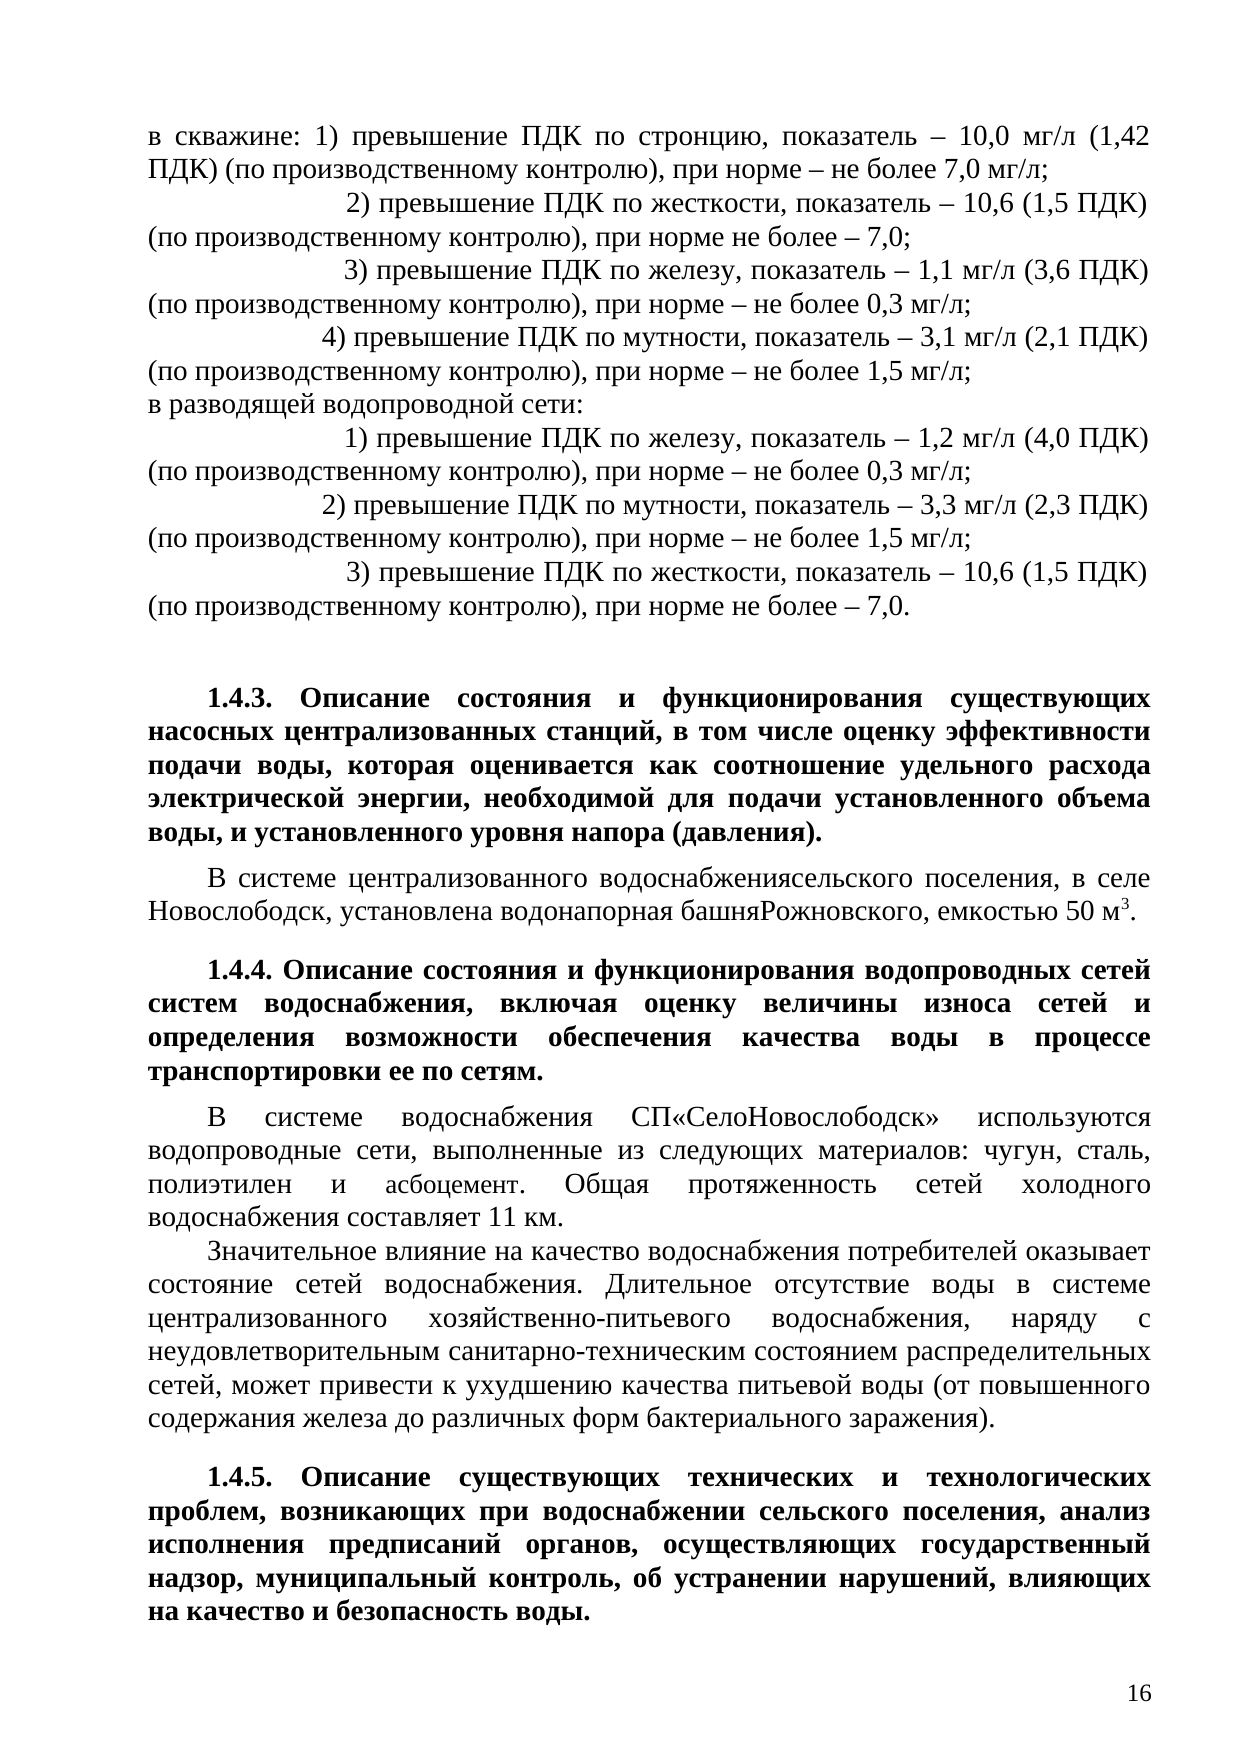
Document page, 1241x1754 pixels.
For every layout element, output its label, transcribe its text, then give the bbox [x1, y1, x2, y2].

text 1.4.4. Описание состояния и функционирования водопроводных сетей систем водоснабжения, включая оценку величины износа сетей и определения возможности обеспечения качества воды в процессе транспортировки ее по сетям. [148, 952, 1152, 1086]
text в разводящей водопроводной сети: [148, 386, 1152, 420]
text 3) превышение ПДК по жесткости, показатель – 10,6 (1,5 ПДК) (по производственному контролю), при норме не более – 7,0. [148, 554, 1152, 621]
text в скважине: 1) превышение ПДК по стронцию, показатель – 10,0 мг/л (1,42 ПДК) (по производственному контролю), при норме – не более 7,0 мг/л; [148, 118, 1152, 185]
text В системе централизованного водоснабжениясельского поселения, в селе Новослободск, установлена водонапорная башняРожновского, емкостью 50 м3. [148, 860, 1152, 927]
text 3) превышение ПДК по железу, показатель – 1,1 мг/л (3,6 ПДК) (по производственному контролю), при норме – не более 0,3 мг/л; [148, 252, 1152, 319]
text Значительное влияние на качество водоснабжения потребителей оказывает состояние сетей водоснабжения. Длительное отсутствие воды в системе централизованного хозяйственно-питьевого водоснабжения, наряду с неудовлетворительным санитарно-техническим состоянием распределительных сетей, может привести к ухудшению качества питьевой воды (от повышенного содержания железа до различных форм бактериального заражения). [148, 1233, 1152, 1434]
text 1.4.3. Описание состояния и функционирования существующих насосных централизованных станций, в том числе оценку эффективности подачи воды, которая оценивается как соотношение удельного расхода электрической энергии, необходимой для подачи установленного объема воды, и установленного уровня напора (давления). [148, 680, 1152, 847]
text 1.4.5. Описание существующих технических и технологических проблем, возникающих при водоснабжении сельского поселения, анализ исполнения предписаний органов, осуществляющих государственный надзор, муниципальный контроль, об устранении нарушений, влияющих на качество и безопасность воды. [148, 1459, 1152, 1627]
text 2) превышение ПДК по мутности, показатель – 3,3 мг/л (2,3 ПДК) (по производственному контролю), при норме – не более 1,5 мг/л; [148, 487, 1152, 554]
text В системе водоснабжения СП«СелоНовослободск» используются водопроводные сети, выполненные из следующих материалов: чугун, сталь, полиэтилен и асбоцемент. Общая протяженность сетей холодного водоснабжения составляет 11 км. [148, 1099, 1152, 1233]
text 1) превышение ПДК по железу, показатель – 1,2 мг/л (4,0 ПДК) (по производственному контролю), при норме – не более 0,3 мг/л; [148, 420, 1152, 487]
text 2) превышение ПДК по жесткости, показатель – 10,6 (1,5 ПДК) (по производственному контролю), при норме не более – 7,0; [148, 185, 1152, 252]
text 4) превышение ПДК по мутности, показатель – 3,1 мг/л (2,1 ПДК) (по производственному контролю), при норме – не более 1,5 мг/л; [148, 319, 1152, 386]
